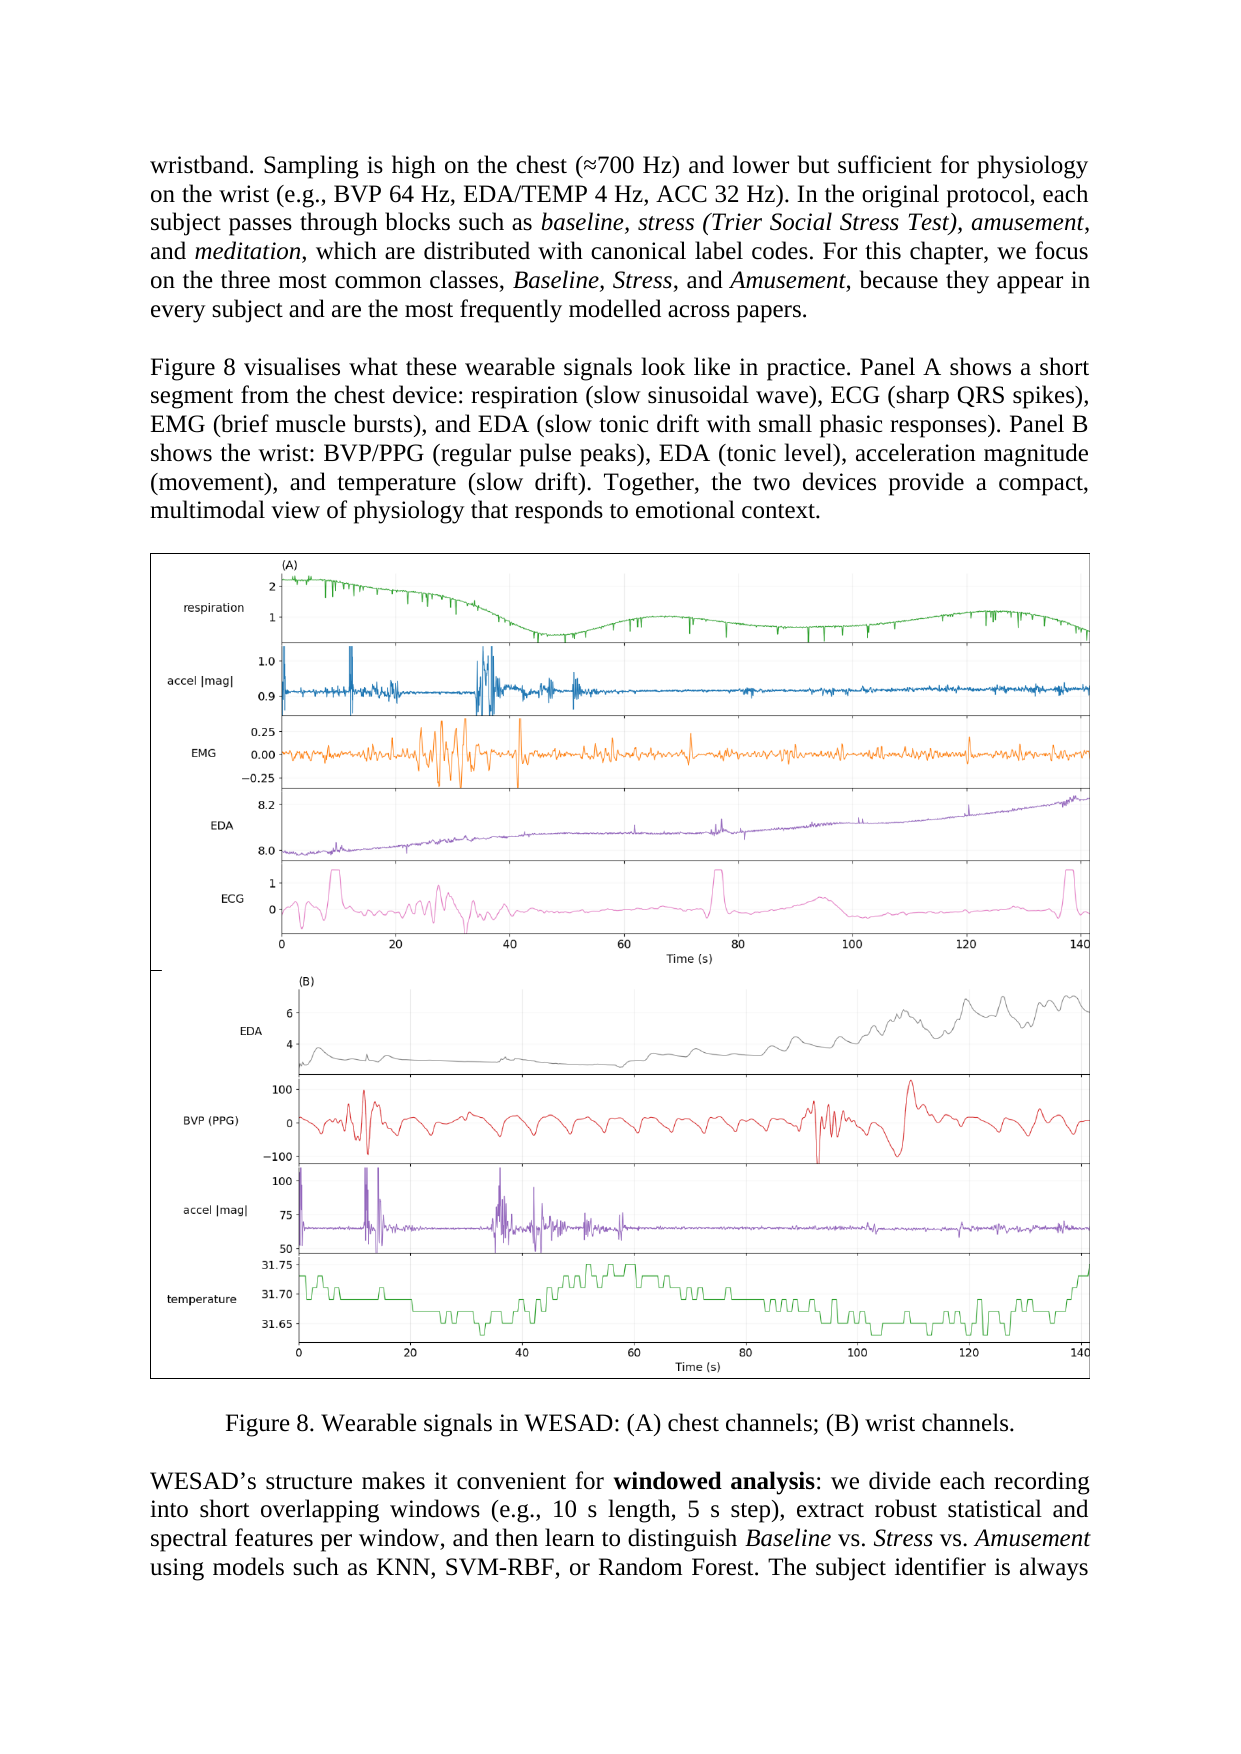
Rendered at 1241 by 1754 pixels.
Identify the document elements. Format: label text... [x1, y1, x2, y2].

text Figure 8 visualises what these wearable signals look like in practice. Panel A shows a short segment from the chest device: respiration (slow sinusoidal wave), ECG (sharp QRS spikes), EMG (brief muscle bursts), and EDA (slow tonic drift with small phasic responses). Panel B shows the wrist: BVP/PPG (regular pulse peaks), EDA (tonic level), acceleration magnitude (movement), and temperature (slow drift). Together, the two devices provide a compact, multimodal view of physiology that responds to emotional context. [150, 352, 1090, 524]
table_header [151, 554, 161, 970]
picture [161, 554, 1090, 1378]
text Figure 8. Wearable signals in WESAD: (A) chest channels; (B) wrist channels. [150, 1408, 1090, 1437]
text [150, 1466, 1090, 1581]
table_cell [151, 971, 161, 1378]
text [150, 150, 1090, 322]
